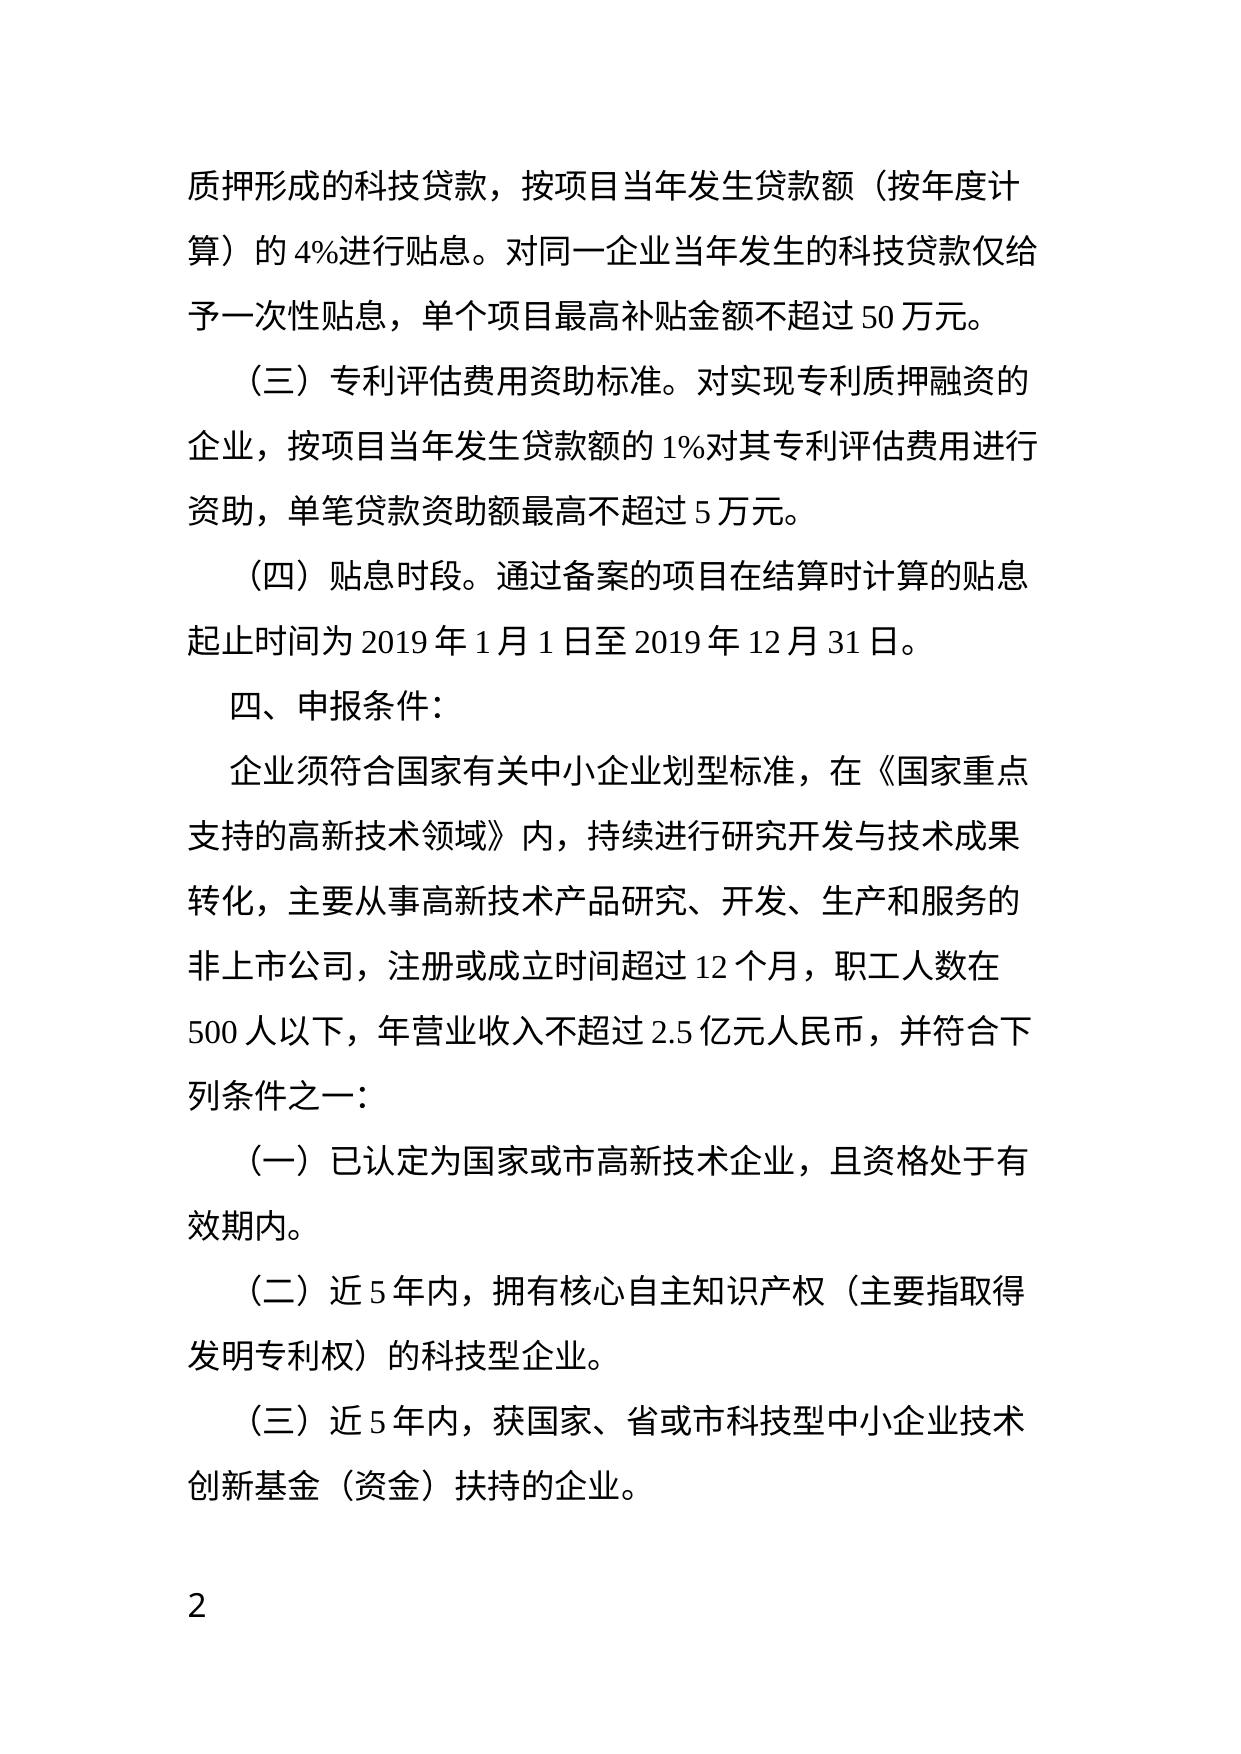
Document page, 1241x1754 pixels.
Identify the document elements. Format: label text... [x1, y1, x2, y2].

text （三）近5年内，获国家、省或市科技型中小企业技术创新基金（资金）扶持的企业。 [187, 1386, 1053, 1516]
text 企业须符合国家有关中小企业划型标准，在《国家重点支持的高新技术领域》内，持续进行研究开发与技术成果转化，主要从事高新技术产品研究、开发、生产和服务的非上市公司，注册或成立时间超过12个月，职工人数在500人以下，年营业收入不超过2.5亿元人民币，并符合下列条件之一： [187, 736, 1053, 1126]
text 四、申报条件： [187, 671, 1053, 736]
text （三）专利评估费用资助标准。对实现专利质押融资的企业，按项目当年发生贷款额的1%对其专利评估费用进行资助，单笔贷款资助额最高不超过5万元。 [187, 346, 1053, 541]
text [187, 151, 1053, 346]
text （一）已认定为国家或市高新技术企业，且资格处于有效期内。 [187, 1126, 1053, 1256]
text （二）近5年内，拥有核心自主知识产权（主要指取得发明专利权）的科技型企业。 [187, 1256, 1053, 1386]
text （四）贴息时段。通过备案的项目在结算时计算的贴息起止时间为2019年1月1日至2019年12月31日。 [187, 541, 1053, 671]
